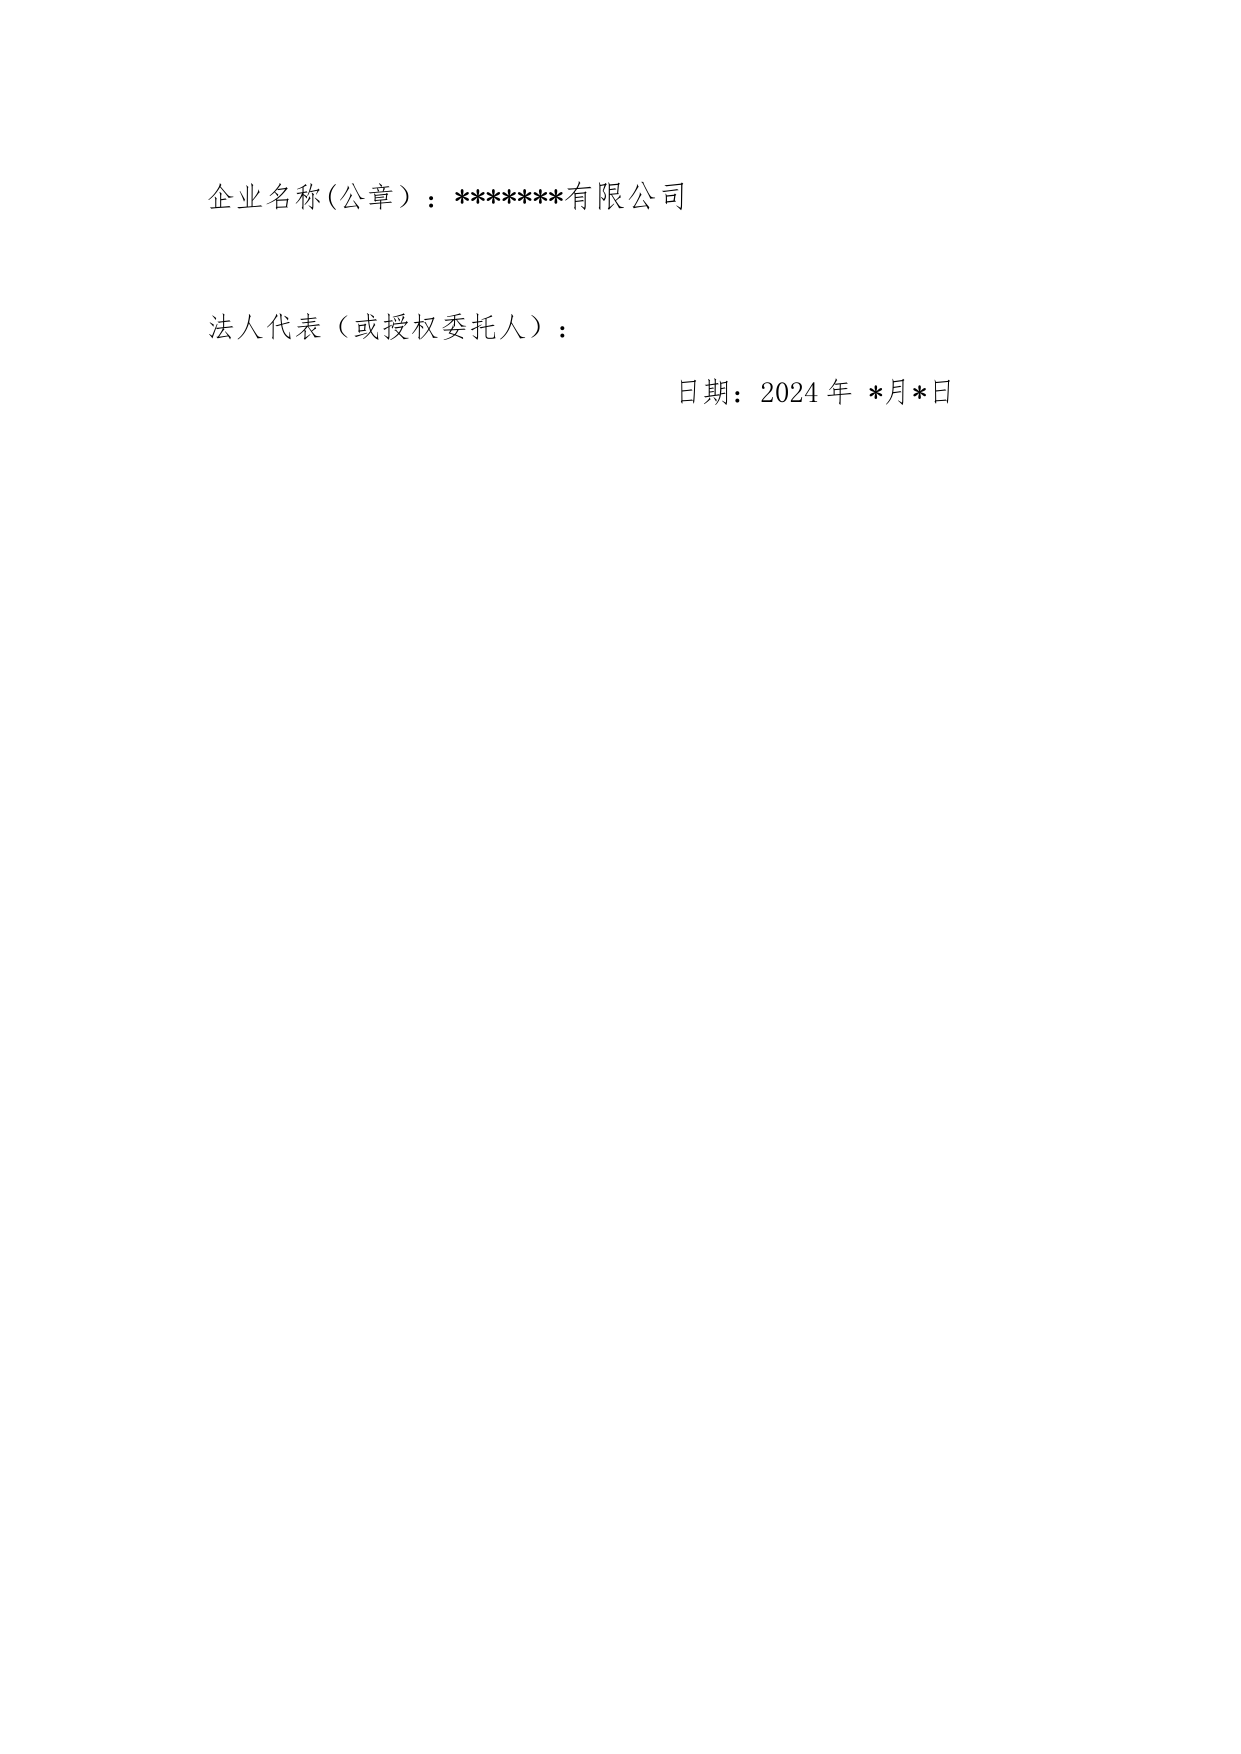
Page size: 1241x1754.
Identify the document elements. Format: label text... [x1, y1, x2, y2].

text 日期：2024年 *月*日 [148, 357, 1093, 422]
text 法人代表（或授权委托人）： [148, 292, 1093, 357]
text 企业名称(公章）：*******有限公司 [148, 162, 1093, 227]
